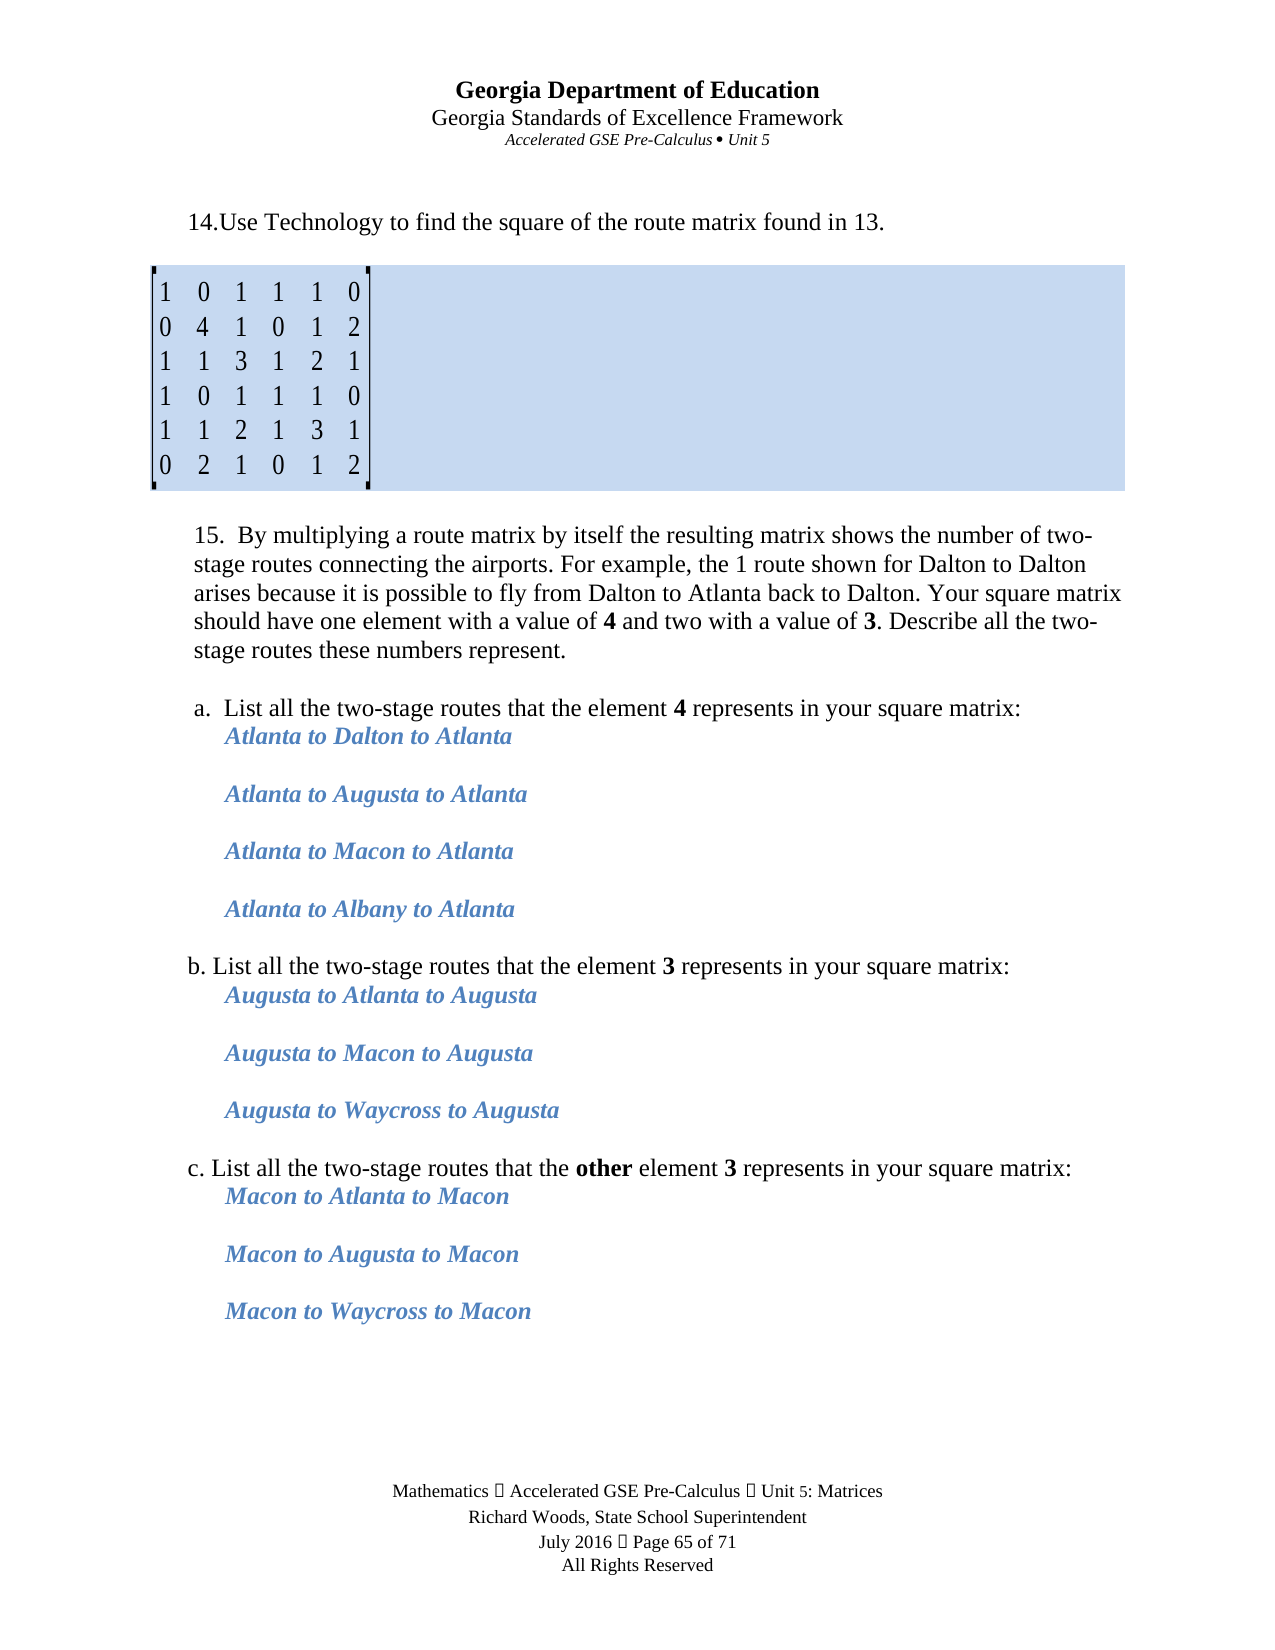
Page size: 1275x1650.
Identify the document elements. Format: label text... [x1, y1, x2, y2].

text Macon to Waycross to Macon [150, 1296, 1125, 1325]
list Use Technology to find the square of the route matrix found in 13. [187, 207, 1125, 236]
text Augusta to Atlanta to Augusta [150, 980, 1125, 1009]
text Macon to Augusta to Macon [150, 1239, 1125, 1268]
text b. List all the two-stage routes that the element 3 represents in your square matrix: [150, 951, 1125, 980]
text a. List all the two-stage routes that the element 4 represents in your square matrix: [150, 693, 1125, 721]
text Atlanta to Dalton to Atlanta [150, 721, 1125, 750]
text Atlanta to Albany to Atlanta [150, 894, 1125, 923]
text Atlanta to Augusta to Atlanta [150, 779, 1125, 808]
text Augusta to Waycross to Augusta [150, 1095, 1125, 1124]
text Macon to Atlanta to Macon [150, 1181, 1125, 1210]
text c. List all the two-stage routes that the other element 3 represents in your square matrix: [150, 1153, 1125, 1181]
text Augusta to Macon to Augusta [150, 1038, 1125, 1066]
text Atlanta to Macon to Atlanta [150, 836, 1125, 865]
text 15. By multiplying a route matrix by itself the resulting matrix shows the number of two-stage routes connecting the airports. For example, the 1 route shown for Dalton to Dalton arises because it is possible to fly from Dalton to Atlanta back to Dalton. Your square matrix should have one element with a value of 4 and two with a value of 3. Describe all the two-stage routes these numbers represent. [194, 520, 1125, 664]
